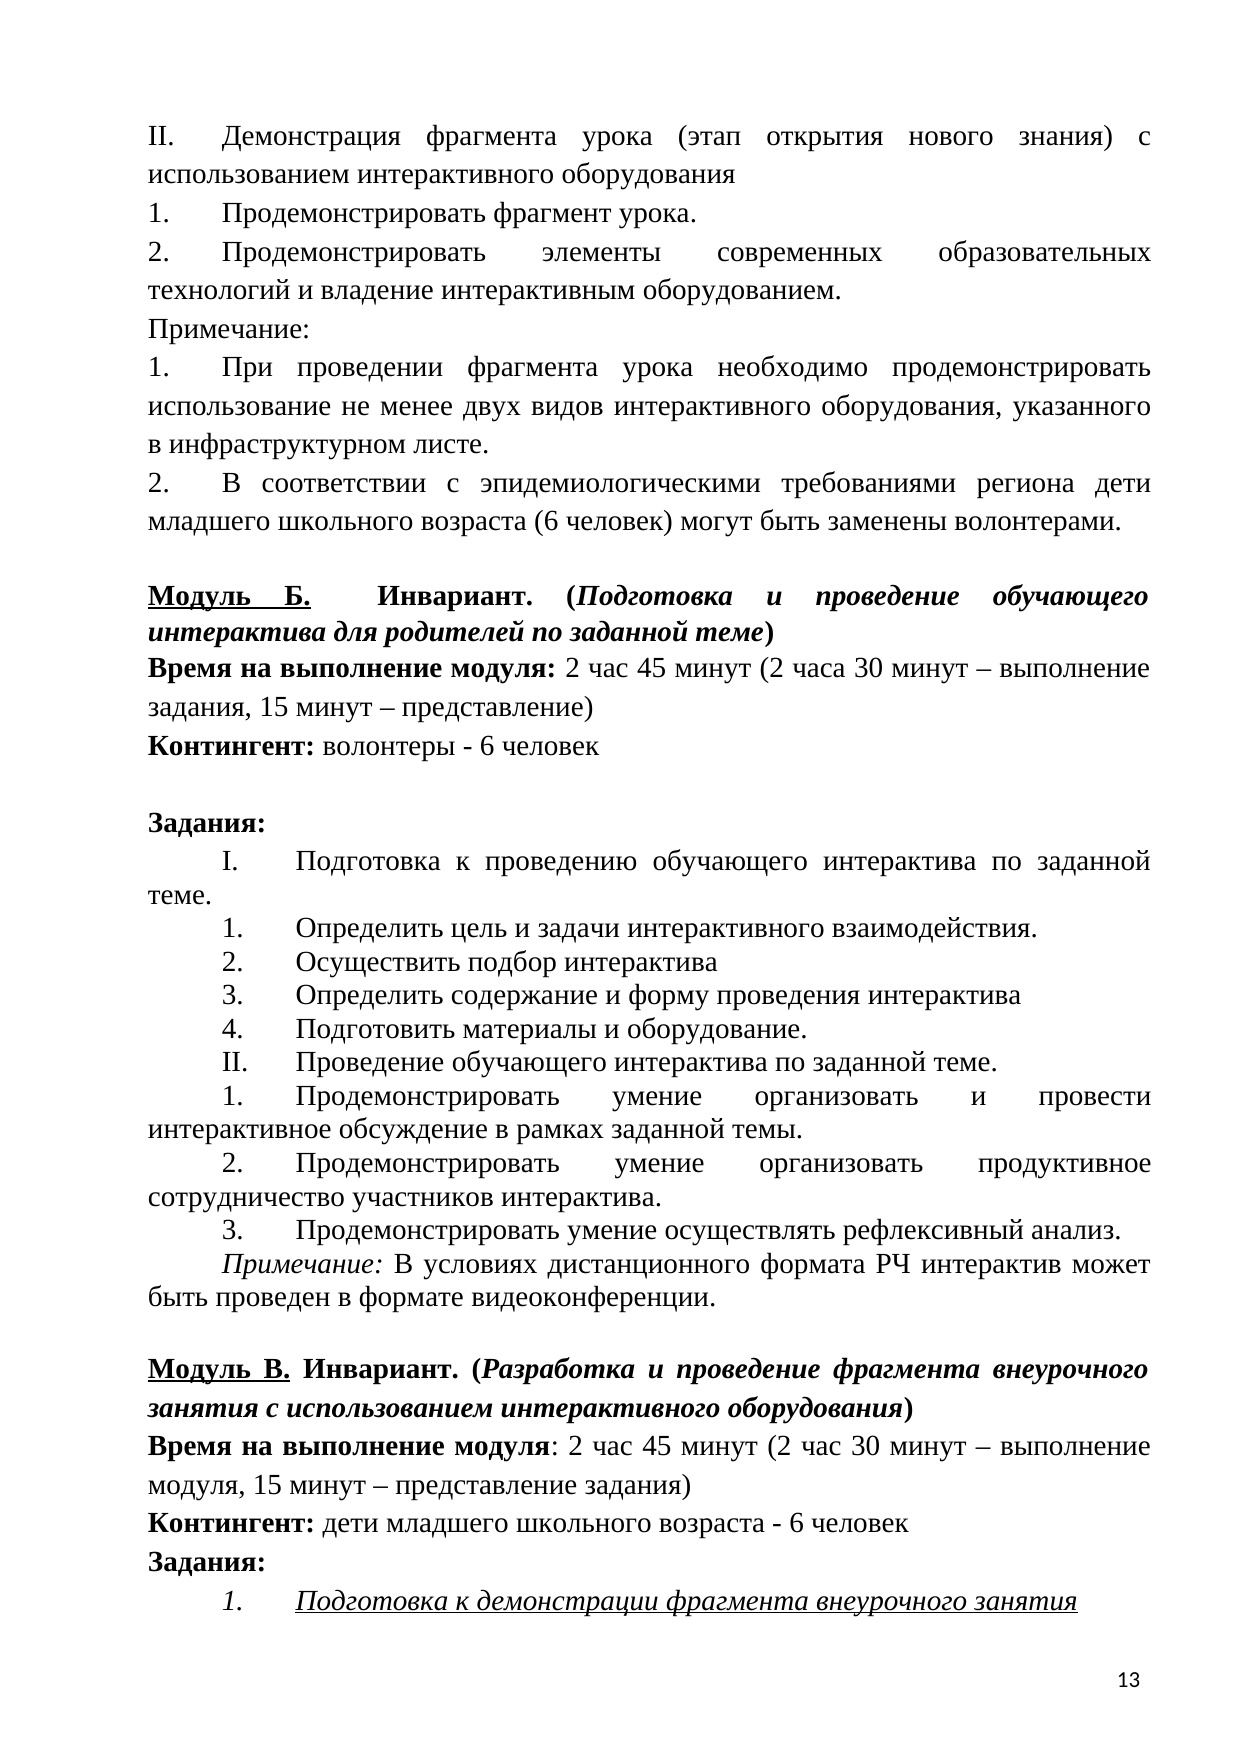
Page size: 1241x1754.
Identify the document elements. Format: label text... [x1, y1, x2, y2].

text Модуль Б. Инвариант. (Подготовка и проведение обучающего интерактива для родителей по заданной теме) [148, 578, 1152, 648]
text Время на выполнение модуля: 2 час 45 минут (2 часа 30 минут – выполнение задания, 15 минут – представление) [148, 651, 1152, 723]
text Время на выполнение модуля: 2 час 45 минут (2 час 30 минут – выполнение модуля, 15 минут – представление задания) [148, 1428, 1152, 1501]
text 1. Продемонстрировать фрагмент урока. [148, 195, 1152, 229]
text 2. В соответствии с эпидемиологическими требованиями региона дети младшего школьного возраста (6 человек) могут быть заменены волонтерами. [148, 465, 1152, 537]
text 2. Осуществить подбор интерактива [148, 944, 1152, 977]
list Подготовка к демонстрации фрагмента внеурочного занятия [148, 1583, 1152, 1616]
text II. Демонстрация фрагмента урока (этап открытия нового знания) с использованием интерактивного оборудования [148, 118, 1152, 190]
text Модуль В. Инвариант. (Разработка и проведение фрагмента внеурочного занятия c использованием интерактивного оборудования) [148, 1351, 1152, 1423]
text Задания: [148, 805, 1152, 838]
text I. Подготовка к проведению обучающего интерактива по заданной теме. [148, 843, 1152, 910]
text Задания: [148, 1544, 1152, 1578]
text Контингент: волонтеры - 6 человек [148, 728, 1152, 761]
text 3. Определить содержание и форму проведения интерактива [148, 977, 1152, 1011]
text Примечание: [148, 311, 1152, 344]
text 4. Подготовить материалы и оборудование. [148, 1011, 1152, 1044]
text 1. При проведении фрагмента урока необходимо продемонстрировать использование не менее двух видов интерактивного оборудования, указанного в инфраструктурном листе. [148, 349, 1152, 460]
text II. Проведение обучающего интерактива по заданной теме. [148, 1044, 1152, 1078]
text 2. Продемонстрировать умение организовать продуктивное сотрудничество участников интерактива. [148, 1145, 1152, 1212]
text 2. Продемонстрировать элементы современных образовательных технологий и владение интерактивным оборудованием. [148, 234, 1152, 306]
text 1. Продемонстрировать умение организовать и провести интерактивное обсуждение в рамках заданной темы. [148, 1078, 1152, 1145]
text 1. Определить цель и задачи интерактивного взаимодействия. [148, 910, 1152, 944]
text Примечание: В условиях дистанционного формата РЧ интерактив может быть проведен в формате видеоконференции. [148, 1246, 1152, 1313]
text Контингент: дети младшего школьного возраста - 6 человек [148, 1506, 1152, 1539]
text 3. Продемонстрировать умение осуществлять рефлексивный анализ. [148, 1212, 1152, 1246]
